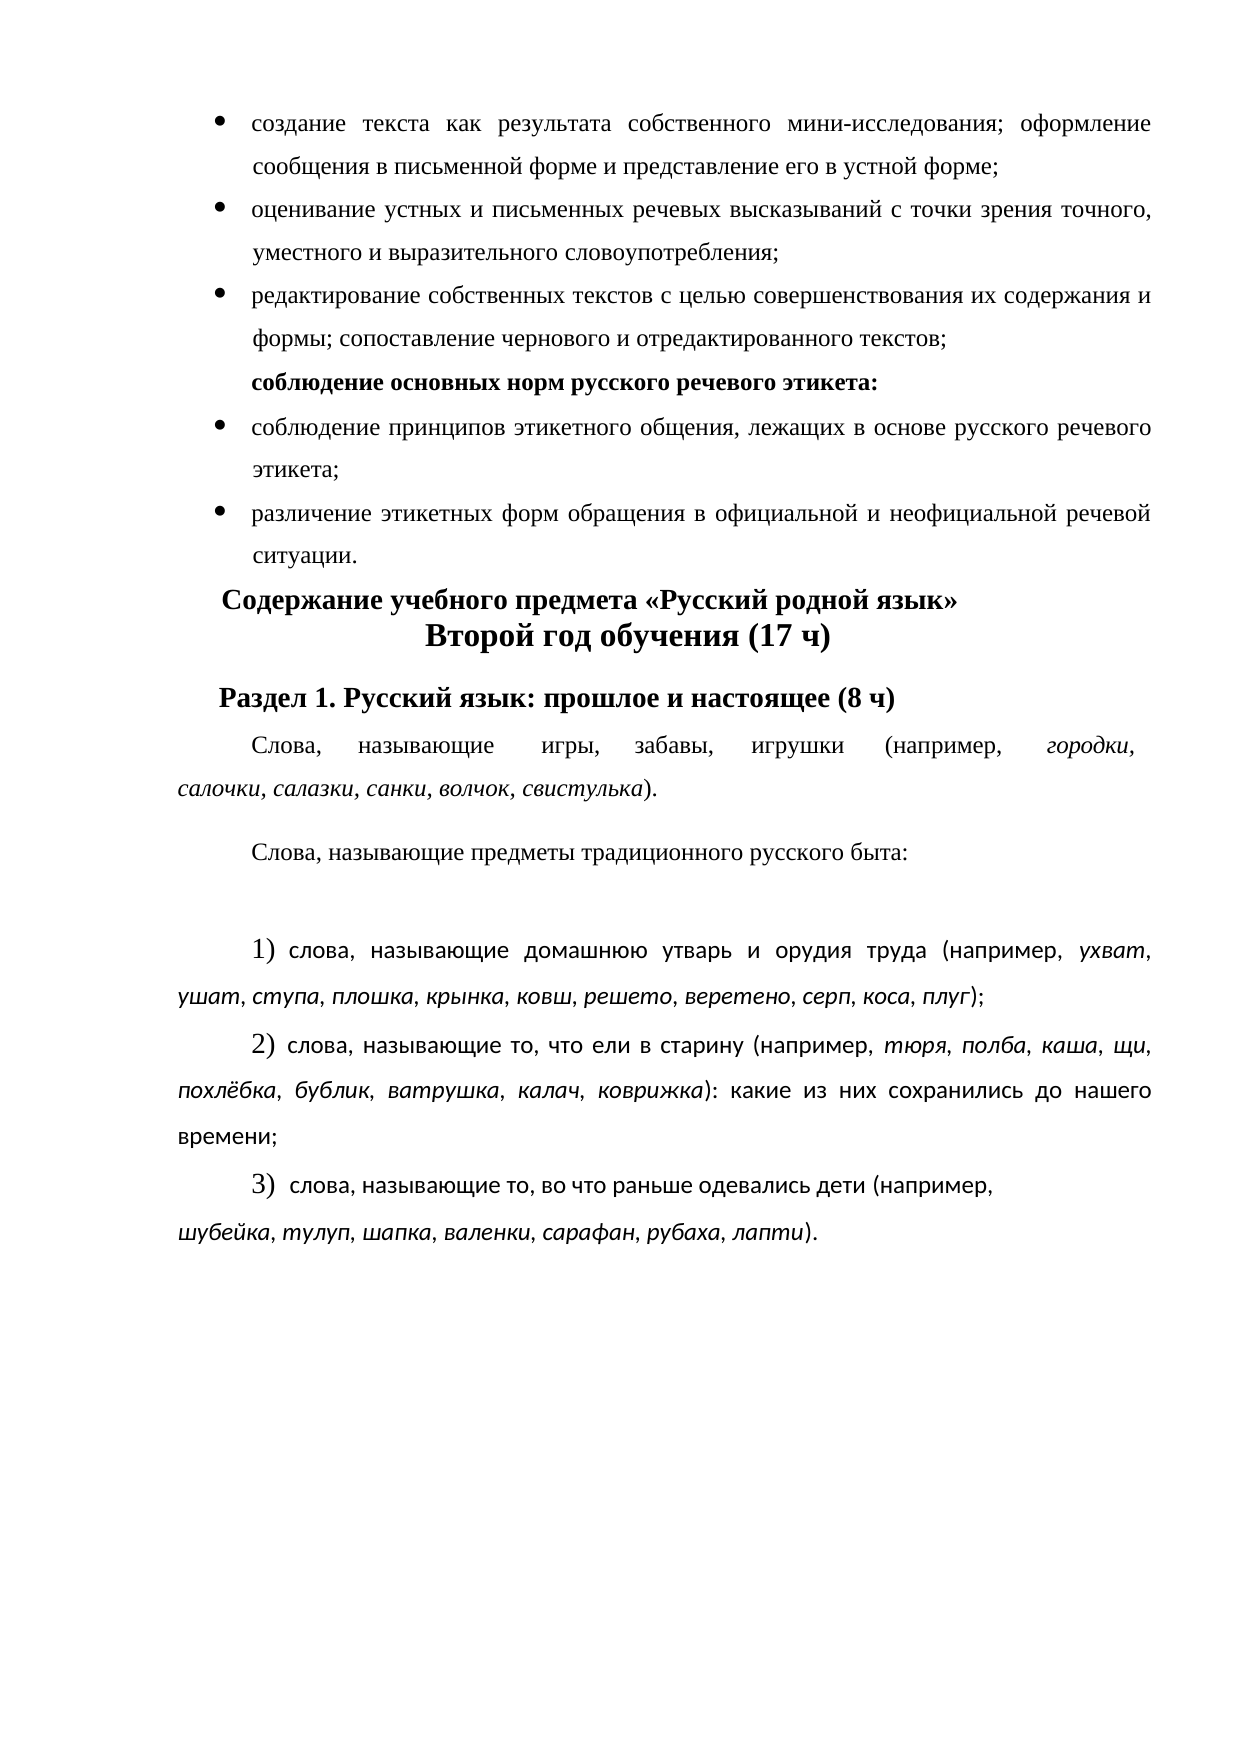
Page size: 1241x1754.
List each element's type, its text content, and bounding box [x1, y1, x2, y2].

list соблюдение принципов этикетного общения, лежащих в основе русского речевого этикета; [215, 412, 1152, 483]
text соблюдение основных норм русского речевого этикета: [251, 367, 1194, 396]
text Слова, называющие предметы традиционного русского быта: [251, 837, 1194, 866]
text шубейка, тулуп, шапка, валенки, сарафан, рубаха, лапти). [177, 1216, 1194, 1247]
text Содержание учебного предмета «Русский родной язык» [177, 582, 1194, 615]
text Слова, называющие игры, забавы, игрушки (например, городки, салочки, салазки, санки, волчок, свистулька). [177, 730, 1152, 802]
list слова, называющие то, во что раньше одевались дети (например, [251, 1166, 1194, 1200]
list создание текста как результата собственного мини-исследования; оформление сообщения в письменной форме и представление его в устной форме; [215, 108, 1152, 180]
list слова, называющие домашнюю утварь и орудия труда (например, ухват, ушат, ступа, плошка, крынка, ковш, решето, веретено, серп, коса, плуг); [177, 931, 1152, 1011]
list редактирование собственных текстов с целью совершенствования их содержания и формы; сопоставление чернового и отредактированного текстов; [215, 280, 1152, 352]
list слова, называющие то, что ели в старину (например, тюря, полба, каша, щи, похлёбка, бублик, ватрушка, калач, коврижка): какие из них сохранились до нашего времени; [177, 1026, 1152, 1151]
list оценивание устных и письменных речевых высказываний с точки зрения точного, уместного и выразительного словоупотребления; [215, 194, 1152, 266]
text Раздел 1. Русский язык: прошлое и настоящее (8 ч) [106, 680, 1194, 714]
list различение этикетных форм обращения в официальной и неофициальной речевой ситуации. [215, 498, 1152, 569]
text Второй год обучения (17 ч) [325, 615, 1194, 654]
